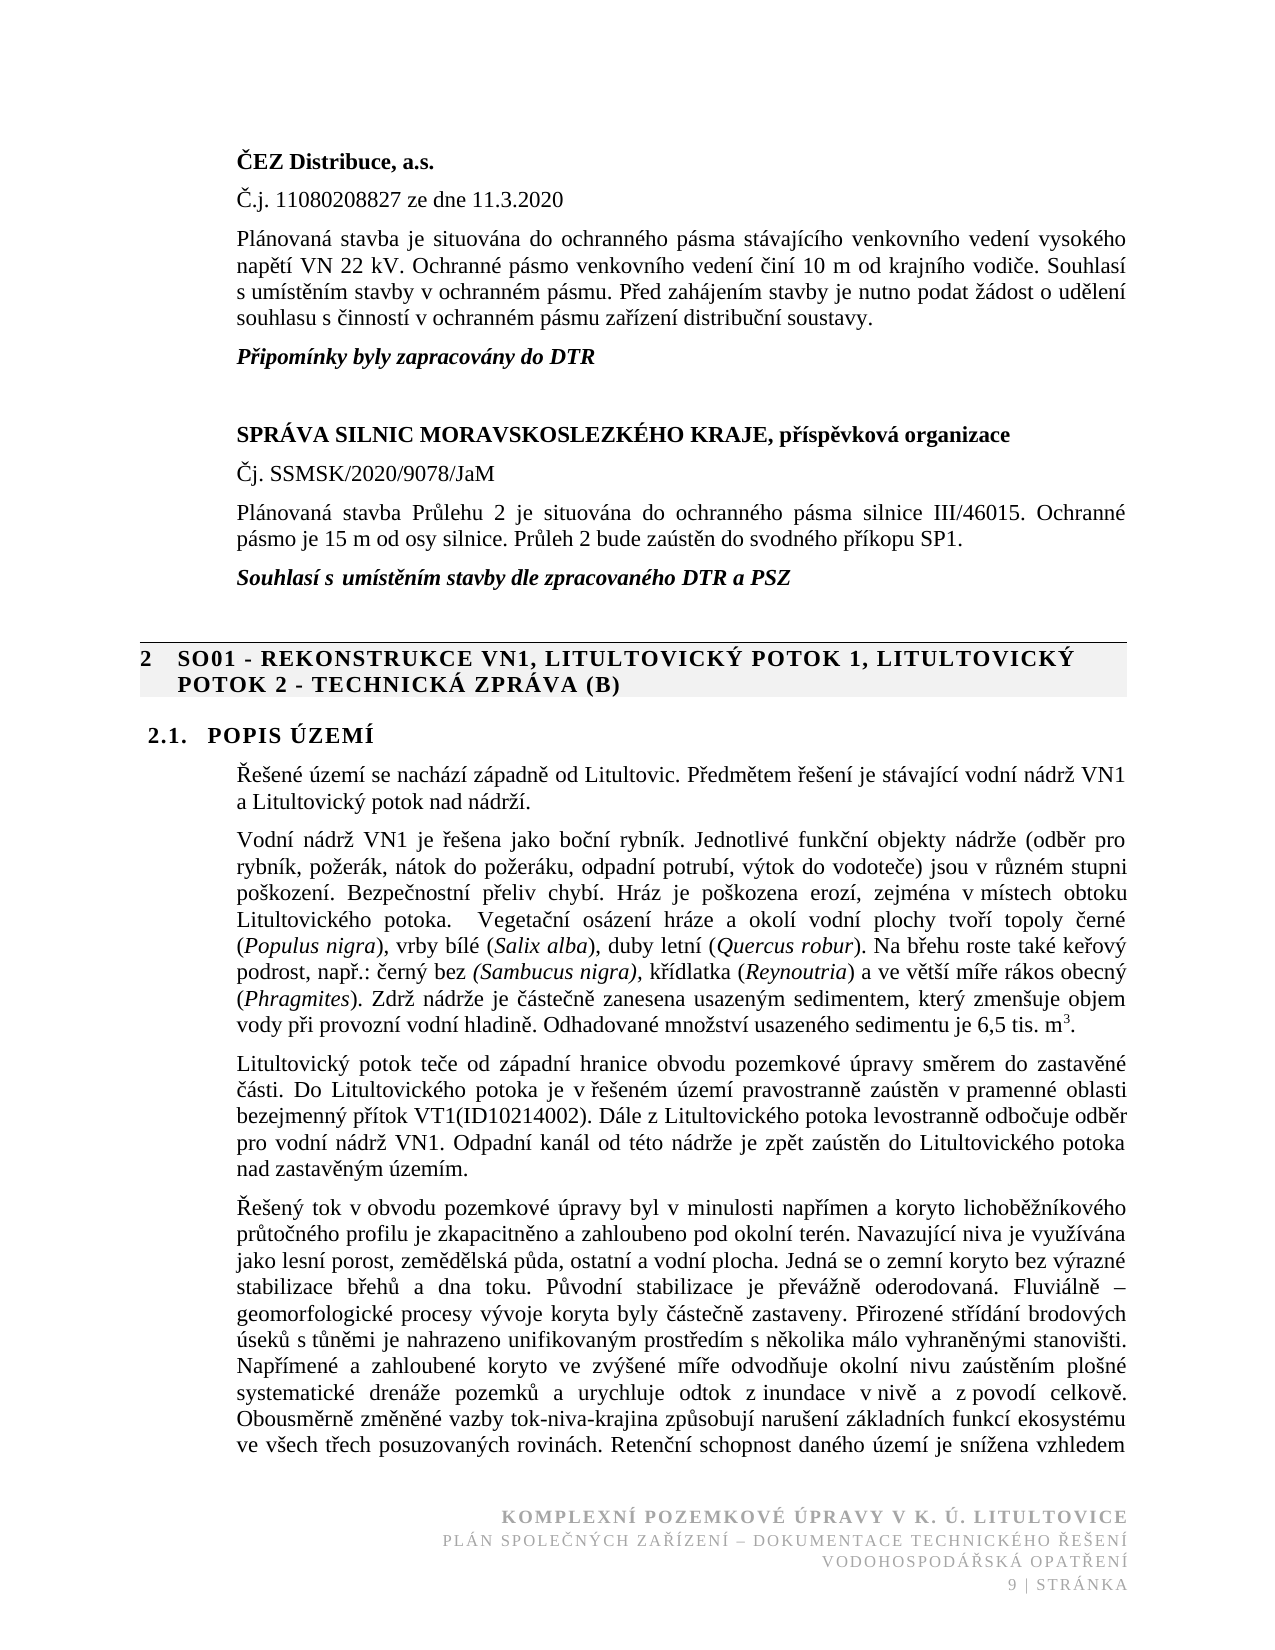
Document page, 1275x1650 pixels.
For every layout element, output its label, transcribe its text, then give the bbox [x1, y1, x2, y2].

text Připomínky byly zapracovány do DTR [236, 343, 1127, 370]
text Čj. SSMSK/2020/9078/JaM [236, 460, 1127, 486]
text Souhlasí s umístěním stavby dle zpracovaného DTR a PSZ [236, 564, 1127, 590]
text Č.j. 11080208827 ze dne 11.3.2020 [236, 187, 1127, 213]
text Vodní nádrž VN1 je řešena jako boční rybník. Jednotlivé funkční objekty nádrže (odběr pro rybník, požerák, nátok do požeráku, odpadní potrubí, výtok do vodoteče) jsou v různém stupni poškození. Bezpečnostní přeliv chybí. Hráz je poškozena erozí, zejména v místech obtoku Litultovického potoka. Vegetační osázení hráze a okolí vodní plochy tvoří topoly černé (Populus nigra), vrby bílé (Salix alba), duby letní (Quercus robur). Na břehu roste také keřový podrost, např.: černý bez (Sambucus nigra), křídlatka (Reynoutria) a ve větší míře rákos obecný (Phragmites). Zdrž nádrže je částečně zanesena usazeným sedimentem, který zmenšuje objem vody při provozní vodní hladině. Odhadované množství usazeného sedimentu je 6,5 tis. m3. [236, 827, 1127, 1037]
list POPIS ÚZEMÍ [148, 722, 1127, 749]
text SPRÁVA SILNIC MORAVSKOSLEZKÉHO KRAJE, příspěvková organizace [236, 421, 1127, 447]
text Řešené území se nachází západně od Litultovic. Předmětem řešení je stávající vodní nádrž VN1 a Litultovický potok nad nádrží. [236, 761, 1127, 814]
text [236, 1194, 1127, 1458]
text Plánovaná stavba Průlehu 2 je situována do ochranného pásma silnice III/46015. Ochranné pásmo je 15 m od osy silnice. Průleh 2 bude zaústěn do svodného příkopu SP1. [236, 499, 1127, 551]
subtitle SO01 - rekonstrukce VN1, Litultovický potok 1, Litultovický potok 2 - TECHNICKÁ ZPRÁVA (B) [140, 643, 1127, 697]
text Plánovaná stavba je situována do ochranného pásma stávajícího venkovního vedení vysokého napětí VN 22 kV. Ochranné pásmo venkovního vedení činí 10 m od krajního vodiče. Souhlasí s umístěním stavby v ochranném pásmu. Před zahájením stavby je nutno podat žádost o udělení souhlasu s činností v ochranném pásmu zařízení distribuční soustavy. [236, 225, 1127, 331]
text Litultovický potok teče od západní hranice obvodu pozemkové úpravy směrem do zastavěné části. Do Litultovického potoka je v řešeném území pravostranně zaústěn v pramenné oblasti bezejmenný přítok VT1(ID10214002). Dále z Litultovického potoka levostranně odbočuje odběr pro vodní nádrž VN1. Odpadní kanál od této nádrže je zpět zaústěn do Litultovického potoka nad zastavěným územím. [236, 1050, 1127, 1182]
text ČEZ Distribuce, a.s. [236, 148, 1127, 174]
